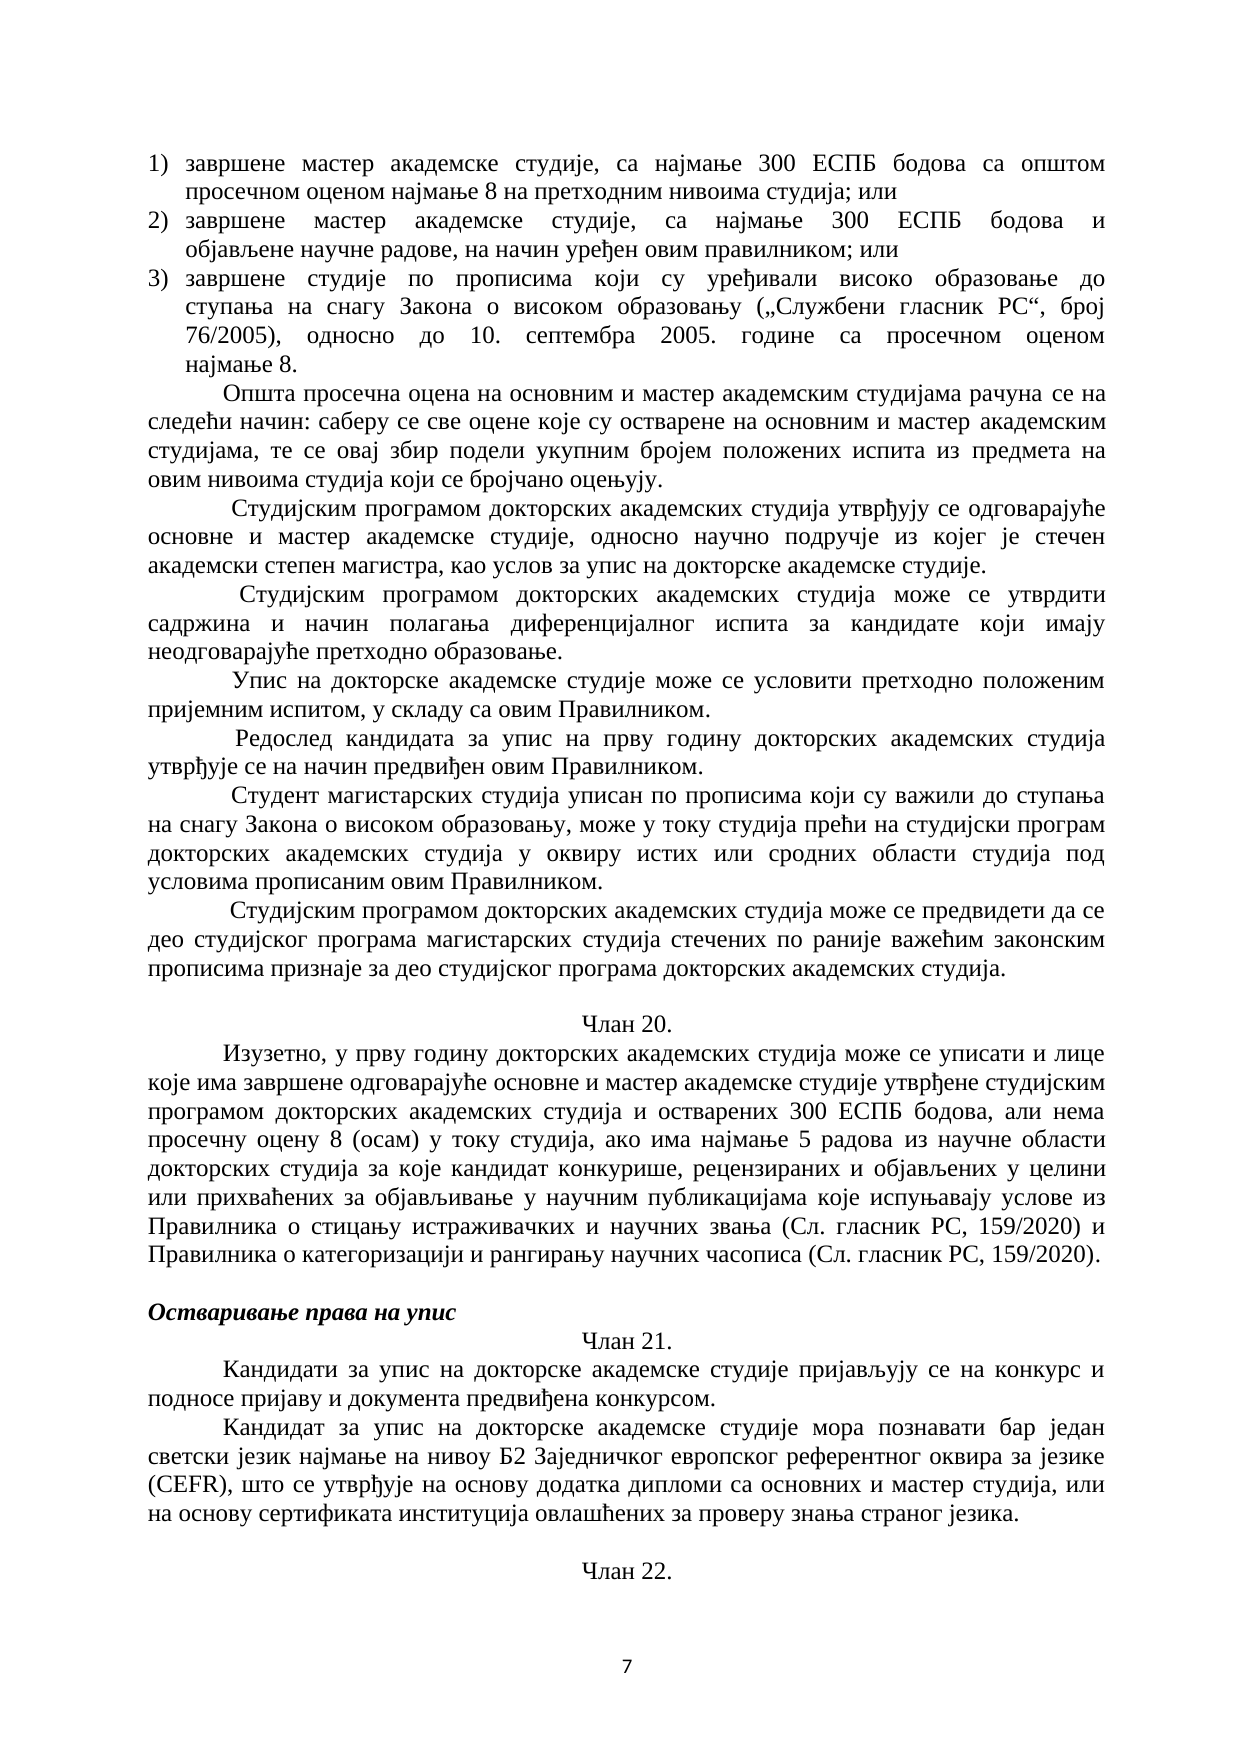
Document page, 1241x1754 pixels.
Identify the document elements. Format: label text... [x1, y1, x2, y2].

text Изузетно, у прву годину докторских академских студија може се уписати и лице које има завршене одговарајуће основне и мастер академске студије утврђене студијским програмом докторских академских студија и остварених 300 ЕСПБ бодова, али нема просечну оцену 8 (осам) у току студија, ако има најмање 5 радова из научне области докторских студија за које кандидат конкурише, рецензираних и објављених у целини или прихваћених за објављивање у научним публикацијама које испуњавају услове из Правилника о стицању истраживачких и научних звања (Сл. гласник РС, 159/2020) и Правилника о категоризацији и рангирању научних часописа (Сл. гласник РС, 159/2020). [148, 1038, 1106, 1268]
list завршене студије по прописима који су уређивали високо образовање до ступања на снагу Закона о високом образовању („Службени гласник РС“, број 76/2005), односно до 10. септембра 2005. године са просечном оценом најмање 8. [148, 263, 1106, 378]
text Општа просечна оцена на основним и мастер академским студијама рачуна се на следећи начин: саберу се све оцене које су остварене на основним и мастер академским студијама, те се овај збир подели укупним бројем положених испита из предмета на овим нивоима студија који се бројчано оцењују. [148, 378, 1106, 493]
text Редослед кандидата за упис на прву годину докторских академских студија утврђује се на начин предвиђен овим Правилником. [148, 723, 1106, 780]
text Кандидат за упис на докторске академске студије мора познавати бар један светски језик најмање на нивоу Б2 Заједничког европског референтног оквира за језике (CEFR), што се утврђује на основу додатка дипломи са основних и мастер студија, или на основу сертификата институција овлашћених за проверу знања страног језика. [148, 1412, 1106, 1527]
text Члан 21. [148, 1326, 1106, 1354]
text Остваривање права на упис [148, 1297, 1106, 1326]
text Члан 20. [148, 1009, 1106, 1038]
text Студијским програмом докторских академских студија може се предвидети да се део студијског програма магистарских студија стечених по раније важећим законским прописима признаје за део студијског програма докторских академских студија. [148, 895, 1106, 981]
text Студијским програмом докторских академских студија може се утврдити садржина и начин полагања диференцијалног испита за кандидате који имају неодговарајуће претходно образовање. [148, 579, 1106, 665]
text Студијским програмом докторских академских студија утврђују се одговарајуће основне и мастер академске студије, односно научно подручје из којег је стечен академски степен магистра, као услов за упис на докторске академске студије. [148, 493, 1106, 579]
text Упис на докторске академске студије може се условити претходно положеним пријемним испитом, у складу са овим Правилником. [148, 665, 1106, 723]
list завршене мастер академске студије, са најмање 300 ЕСПБ бодова и објављене научне радове, на начин уређен овим правилником; или [148, 205, 1106, 263]
text Члан 22. [148, 1556, 1106, 1584]
text Кандидати за упис на докторске академске студије пријављују се на конкурс и подносе пријаву и документа предвиђена конкурсом. [148, 1354, 1106, 1412]
list завршене мастер академске студије, са најмање 300 ЕСПБ бодова са општом просечном оценом најмање 8 на претходним нивоима студија; или [148, 148, 1106, 205]
text Студент магистарских студија уписан по прописима који су важили до ступања на снагу Закона о високом образовању, може у току студија прећи на студијски програм докторских академских студија у оквиру истих или сродних области студија под условима прописаним овим Правилником. [148, 780, 1106, 895]
